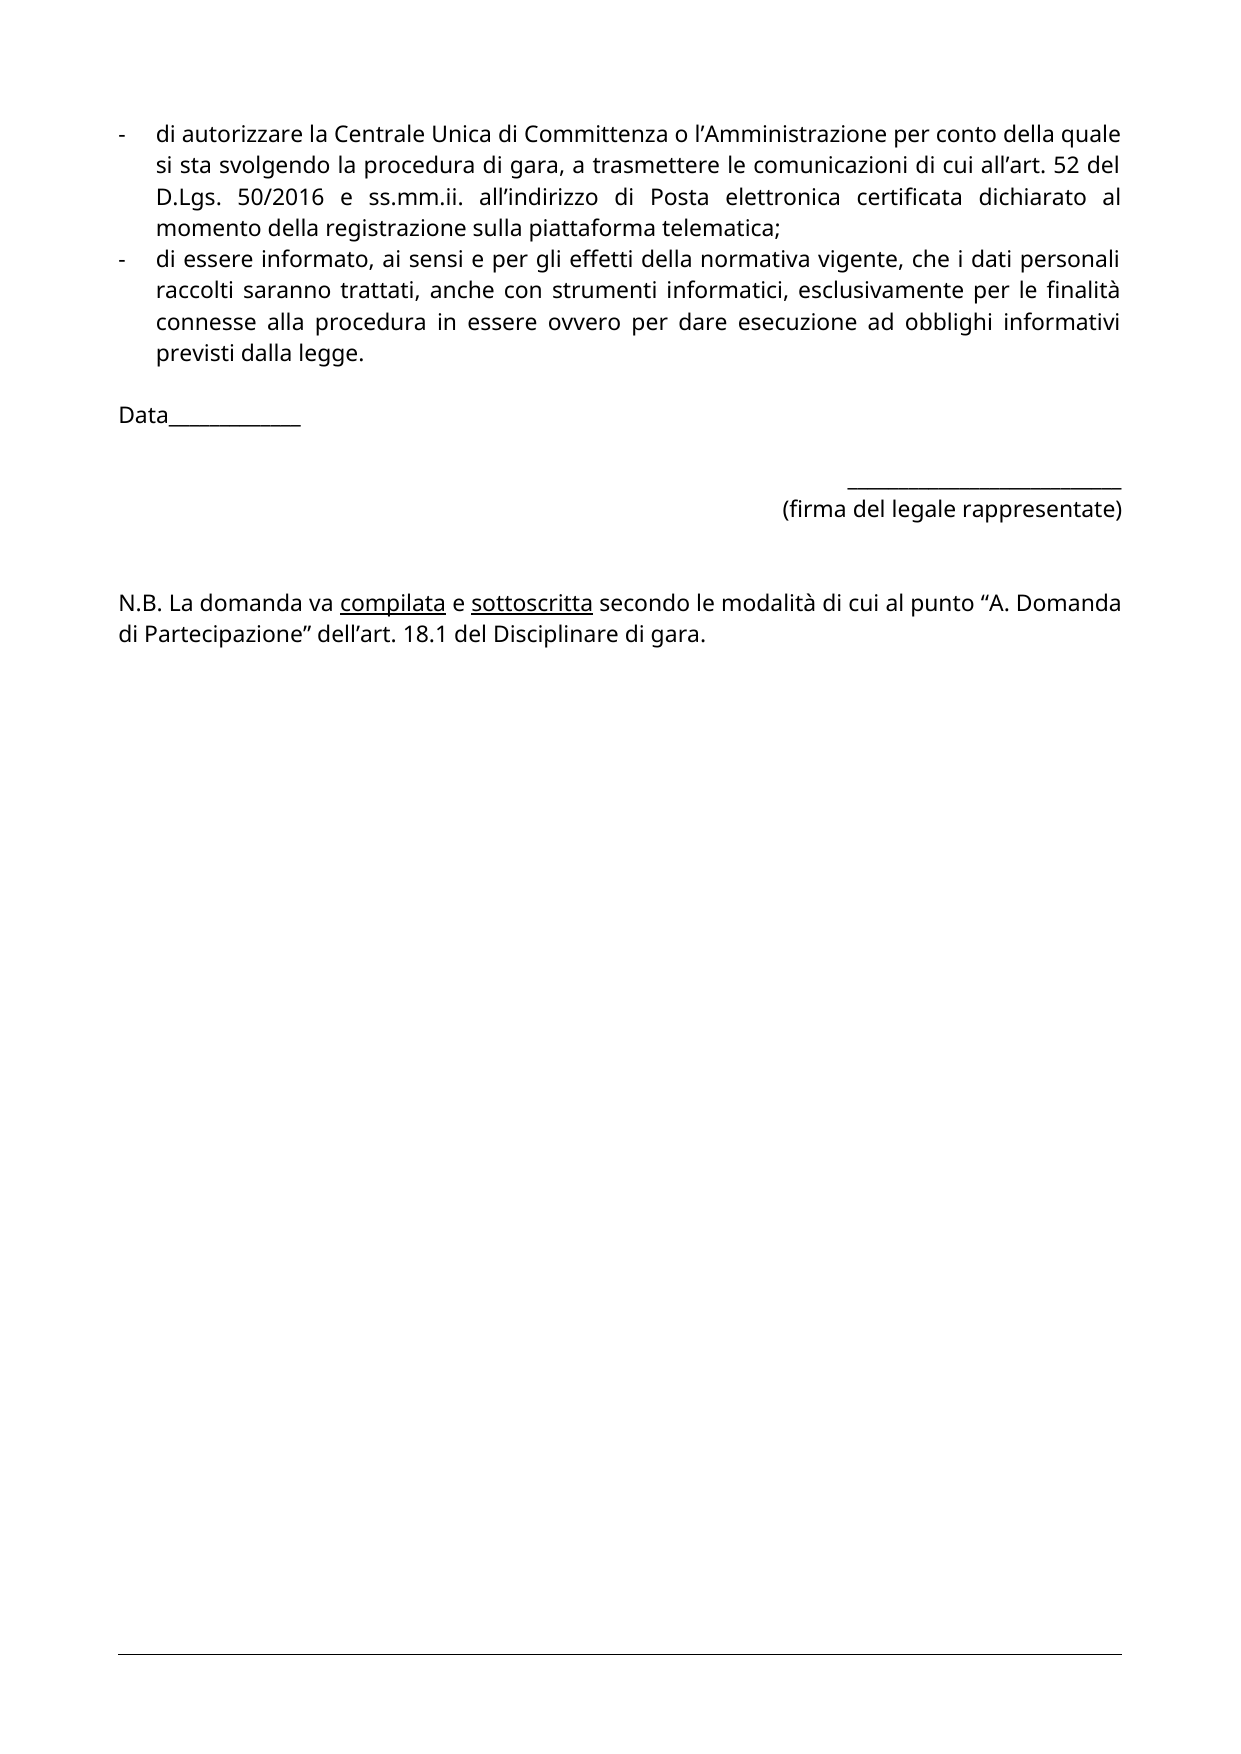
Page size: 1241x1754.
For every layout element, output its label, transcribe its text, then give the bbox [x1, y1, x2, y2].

list di autorizzare la Centrale Unica di Committenza o l’Amministrazione per conto della quale si sta svolgendo la procedura di gara, a trasmettere le comunicazioni di cui all’art. 52 del D.Lgs. 50/2016 e ss.mm.ii. all’indirizzo di Posta elettronica certificata dichiarato al momento della registrazione sulla piattaforma telematica; [118, 118, 1122, 243]
text N.B. La domanda va compilata e sottoscritta secondo le modalità di cui al punto “A. Domanda di Partecipazione” dell’art. 18.1 del Disciplinare di gara. [118, 587, 1122, 649]
text (firma del legale rappresentate) [124, 493, 1122, 524]
list di essere informato, ai sensi e per gli effetti della normativa vigente, che i dati personali raccolti saranno trattati, anche con strumenti informatici, esclusivamente per le finalità connesse alla procedura in essere ovvero per dare esecuzione ad obblighi informativi previsti dalla legge. [118, 243, 1122, 368]
text Data_____________ [118, 399, 1122, 431]
text ___________________________ [124, 462, 1122, 493]
